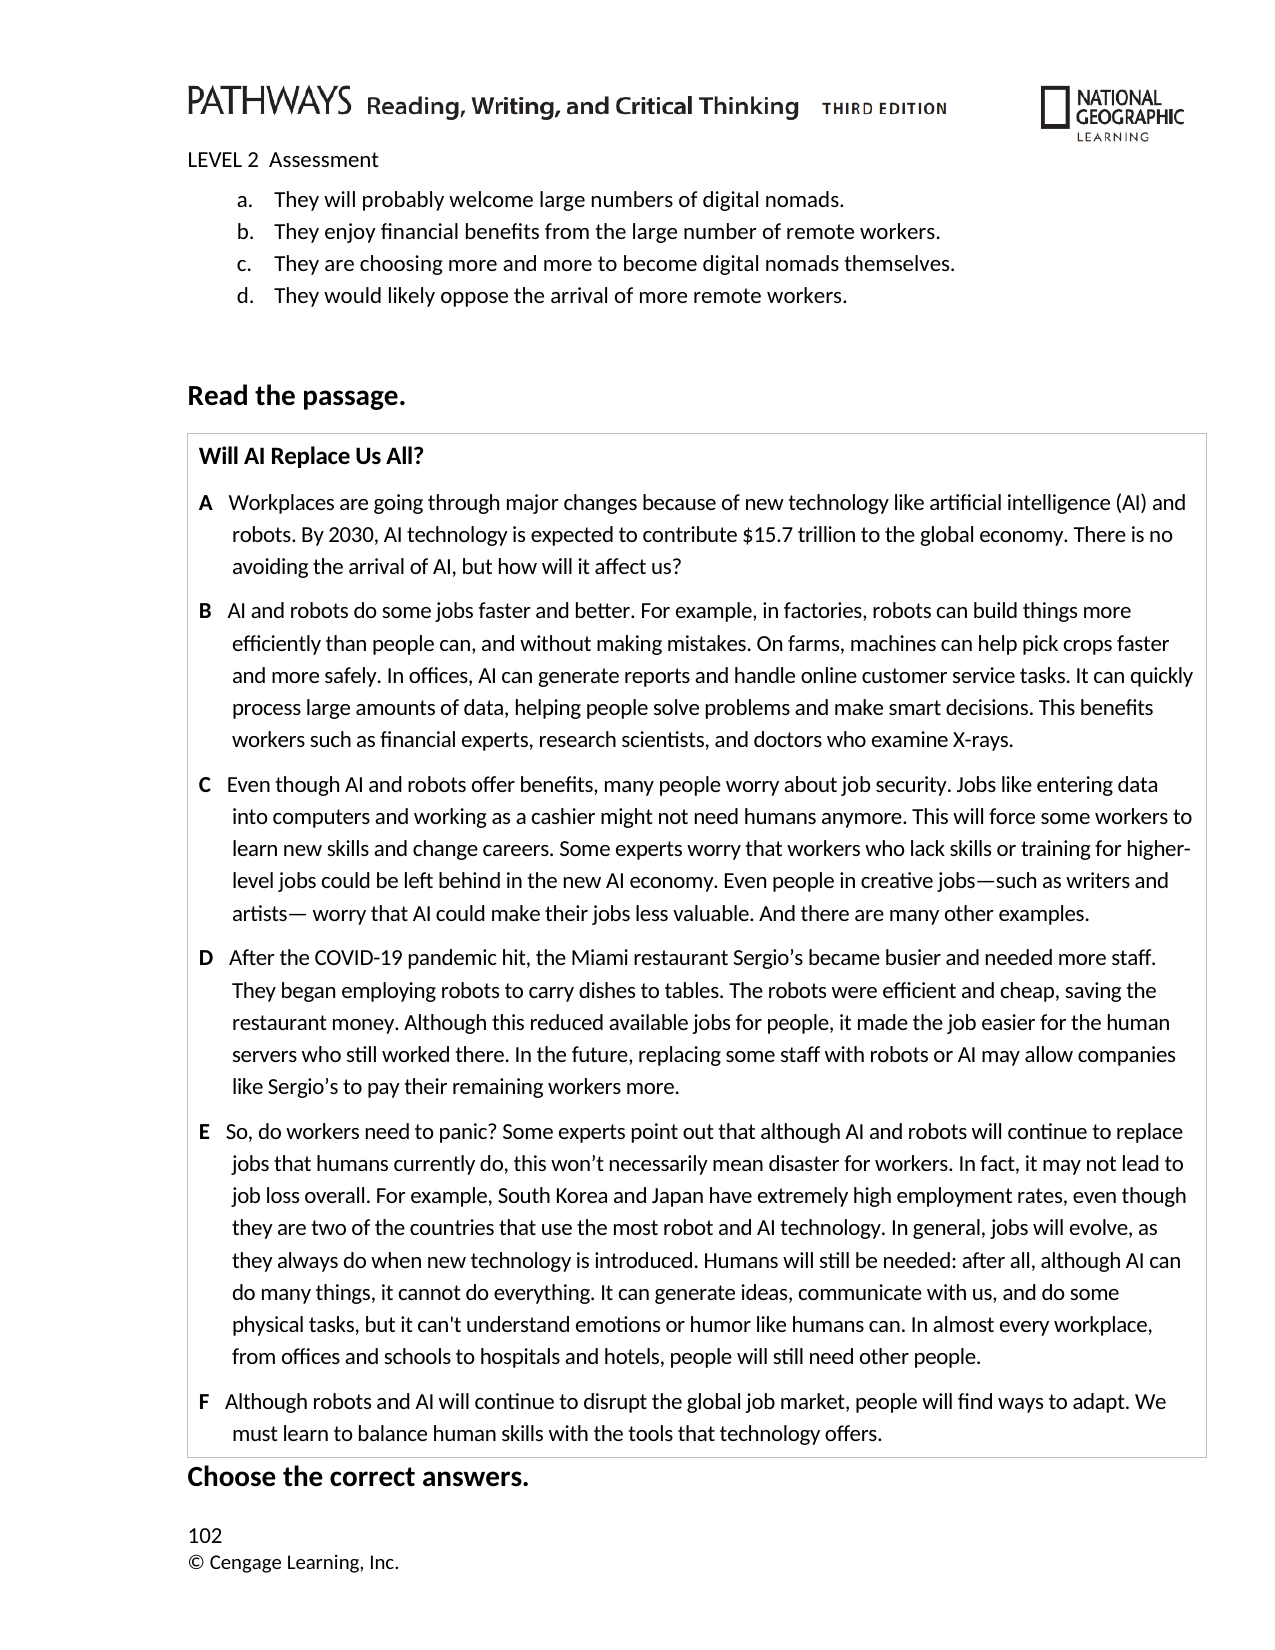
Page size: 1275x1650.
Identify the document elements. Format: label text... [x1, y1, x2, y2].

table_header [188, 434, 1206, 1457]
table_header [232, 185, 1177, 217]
text Choose the correct answers. [187, 1458, 1200, 1494]
text Read the passage. [187, 377, 1200, 413]
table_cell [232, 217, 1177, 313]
picture [178, 75, 1190, 145]
